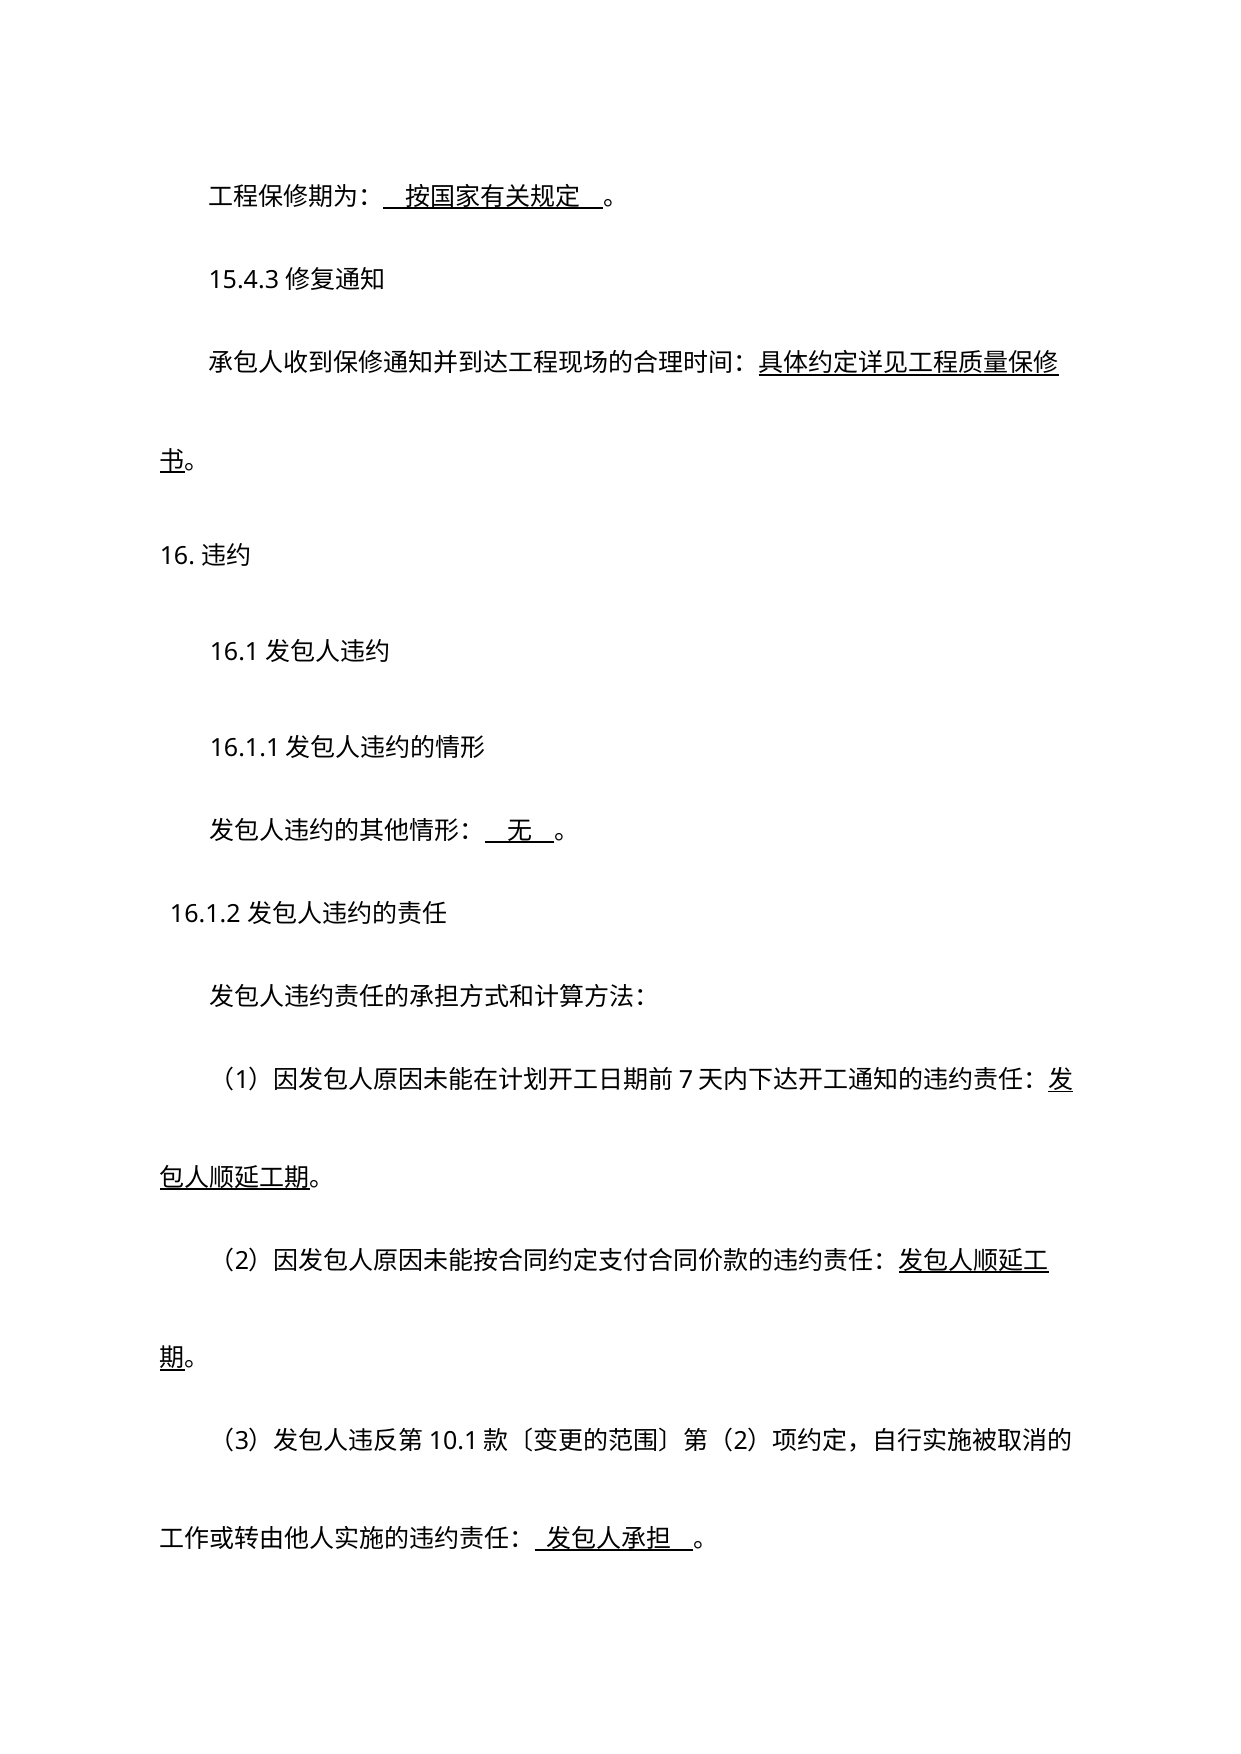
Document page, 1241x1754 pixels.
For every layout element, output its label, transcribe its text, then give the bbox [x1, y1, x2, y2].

text 发包人违约责任的承担方式和计算方法： [159, 962, 1093, 1027]
text 16.1.2 发包人违约的责任 [144, 879, 1093, 944]
text （3）发包人违反第10.1款〔变更的范围〕第（2）项约定，自行实施被取消的工作或转由他人实施的违约责任： 发包人承担 。 [159, 1406, 1093, 1569]
text 16.1.1发包人违约的情形 [159, 713, 1093, 778]
text 15.4.3 修复通知 [159, 245, 1093, 310]
text 16. 违约 [159, 521, 1093, 586]
text 工程保修期为： 按国家有关规定 。 [159, 162, 1093, 227]
text 承包人收到保修通知并到达工程现场的合理时间：具体约定详见工程质量保修书。 [159, 328, 1093, 491]
text 16.1 发包人违约 [159, 617, 1093, 682]
text （2）因发包人原因未能按合同约定支付合同价款的违约责任：发包人顺延工期。 [159, 1226, 1093, 1388]
text 发包人违约的其他情形： 无 。 [159, 796, 1093, 861]
text （1）因发包人原因未能在计划开工日期前7天内下达开工通知的违约责任：发包人顺延工期。 [159, 1045, 1093, 1208]
